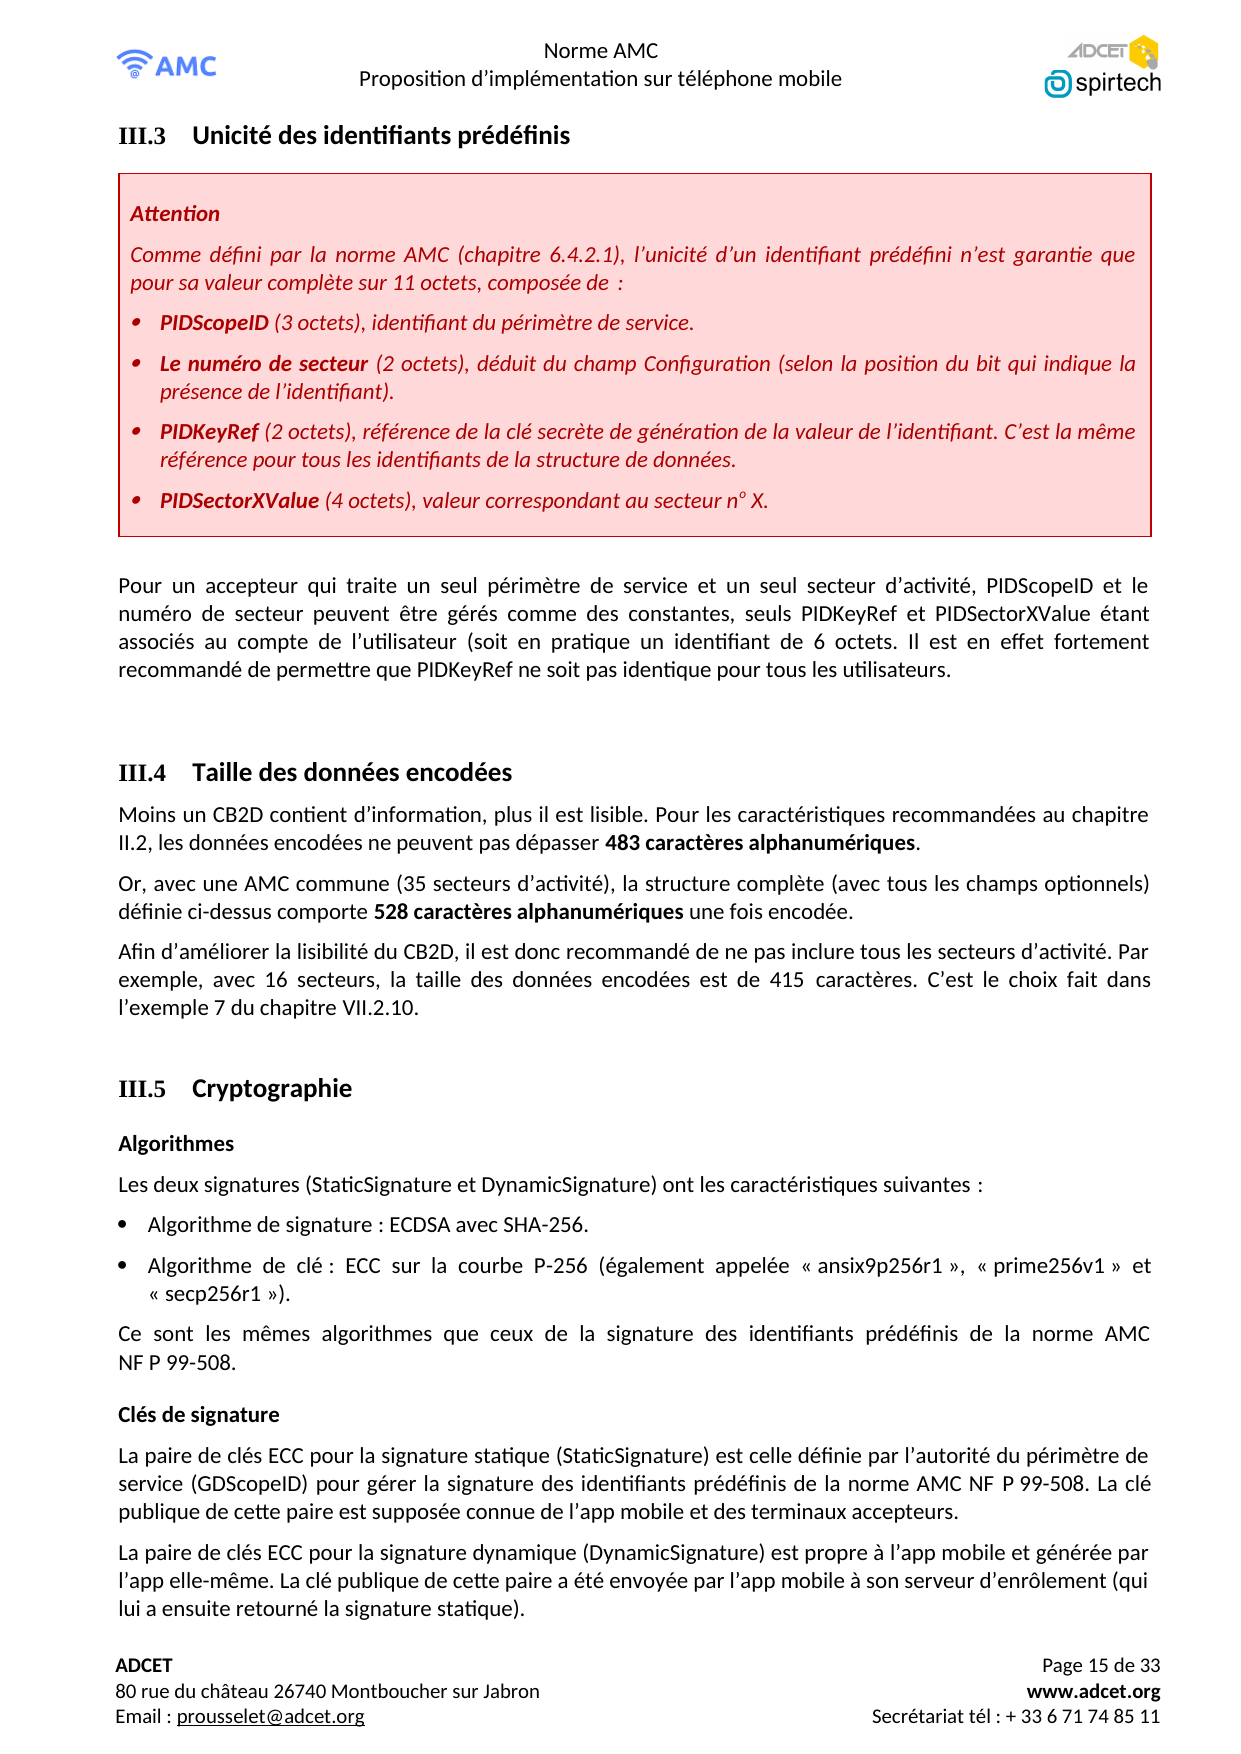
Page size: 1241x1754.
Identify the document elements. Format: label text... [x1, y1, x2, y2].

text Ce sont les mêmes algorithmes que ceux de la signature des identifiants prédéfinis de la norme AMC NF P 99-508. [118, 1319, 1152, 1376]
text Or, avec une AMC commune (35 secteurs d’activité), la structure complète (avec tous les champs optionnels) définie ci-dessus comporte 528 caractères alphanumériques une fois encodée. [118, 869, 1152, 925]
subtitle Taille des données encodées [118, 755, 1152, 788]
subtitle Cryptographie [118, 1071, 1152, 1104]
picture [1055, 80, 1061, 87]
text Algorithmes [118, 1129, 1152, 1157]
text La paire de clés ECC pour la signature statique (StaticSignature) est celle définie par l’autorité du périmètre de service (GDScopeID) pour gérer la signature des identifiants prédéfinis de la norme AMC NF P 99-508. La clé publique de cette paire est supposée connue de l’app mobile et des terminaux accepteurs. [118, 1441, 1152, 1525]
text Clés de signature [118, 1401, 1152, 1429]
list Algorithme de clé : ECC sur la courbe P-256 (également appelée « ansix9p256r1 », « prime256v1 » et « secp256r1 »). [118, 1251, 1152, 1307]
text Pour un accepteur qui traite un seul périmètre de service et un seul secteur d’activité, PIDScopeID et le numéro de secteur peuvent être gérés comme des constantes, seuls PIDKeyRef et PIDSectorXValue étant associés au compte de l’utilisateur (soit en pratique un identifiant de 6 octets. Il est en effet fortement recommandé de permettre que PIDKeyRef ne soit pas identique pour tous les utilisateurs. [118, 571, 1152, 683]
picture [115, 34, 220, 93]
picture [1044, 70, 1068, 94]
subtitle Unicité des identifiants prédéfinis [118, 118, 1152, 151]
text La paire de clés ECC pour la signature dynamique (DynamicSignature) est propre à l’app mobile et générée par l’app elle-même. La clé publique de cette paire a été envoyée par l’app mobile à son serveur d’enrôlement (qui lui a ensuite retourné la signature statique). [118, 1538, 1152, 1622]
text Moins un CB2D contient d’information, plus il est lisible. Pour les caractéristiques recommandées au chapitre II.2, les données encodées ne peuvent pas dépasser 483 caractères alphanumériques. [118, 800, 1152, 856]
table_header Attention Comme défini par la norme AMC (chapitre 6.4.2.1), l’unicité d’un identifiant prédéfini n’est garantie que pour sa valeur complète sur 11 octets, composée de : PIDScopeID (3 octets), identifiant du périmètre de service. Le numéro de secteur (2 octets), déduit du champ Configuration (selon la position du bit qui indique la présence de l’identifiant). PIDKeyRef (2 octets), référence de la clé secrète de génération de la valeur de l’identifiant. C’est la même référence pour tous les identifiants de la structure de données. PIDSectorXValue (4 octets), valeur correspondant au secteur no X. [120, 174, 1150, 536]
picture [1066, 29, 1161, 98]
text Les deux signatures (StaticSignature et DynamicSignature) ont les caractéristiques suivantes : [118, 1170, 1152, 1198]
list Algorithme de signature : ECDSA avec SHA-256. [118, 1211, 1152, 1238]
text Afin d’améliorer la lisibilité du CB2D, il est donc recommandé de ne pas inclure tous les secteurs d’activité. Par exemple, avec 16 secteurs, la taille des données encodées est de 415 caractères. C’est le choix fait dans l’exemple 7 du chapitre VII.2.10. [118, 937, 1152, 1021]
